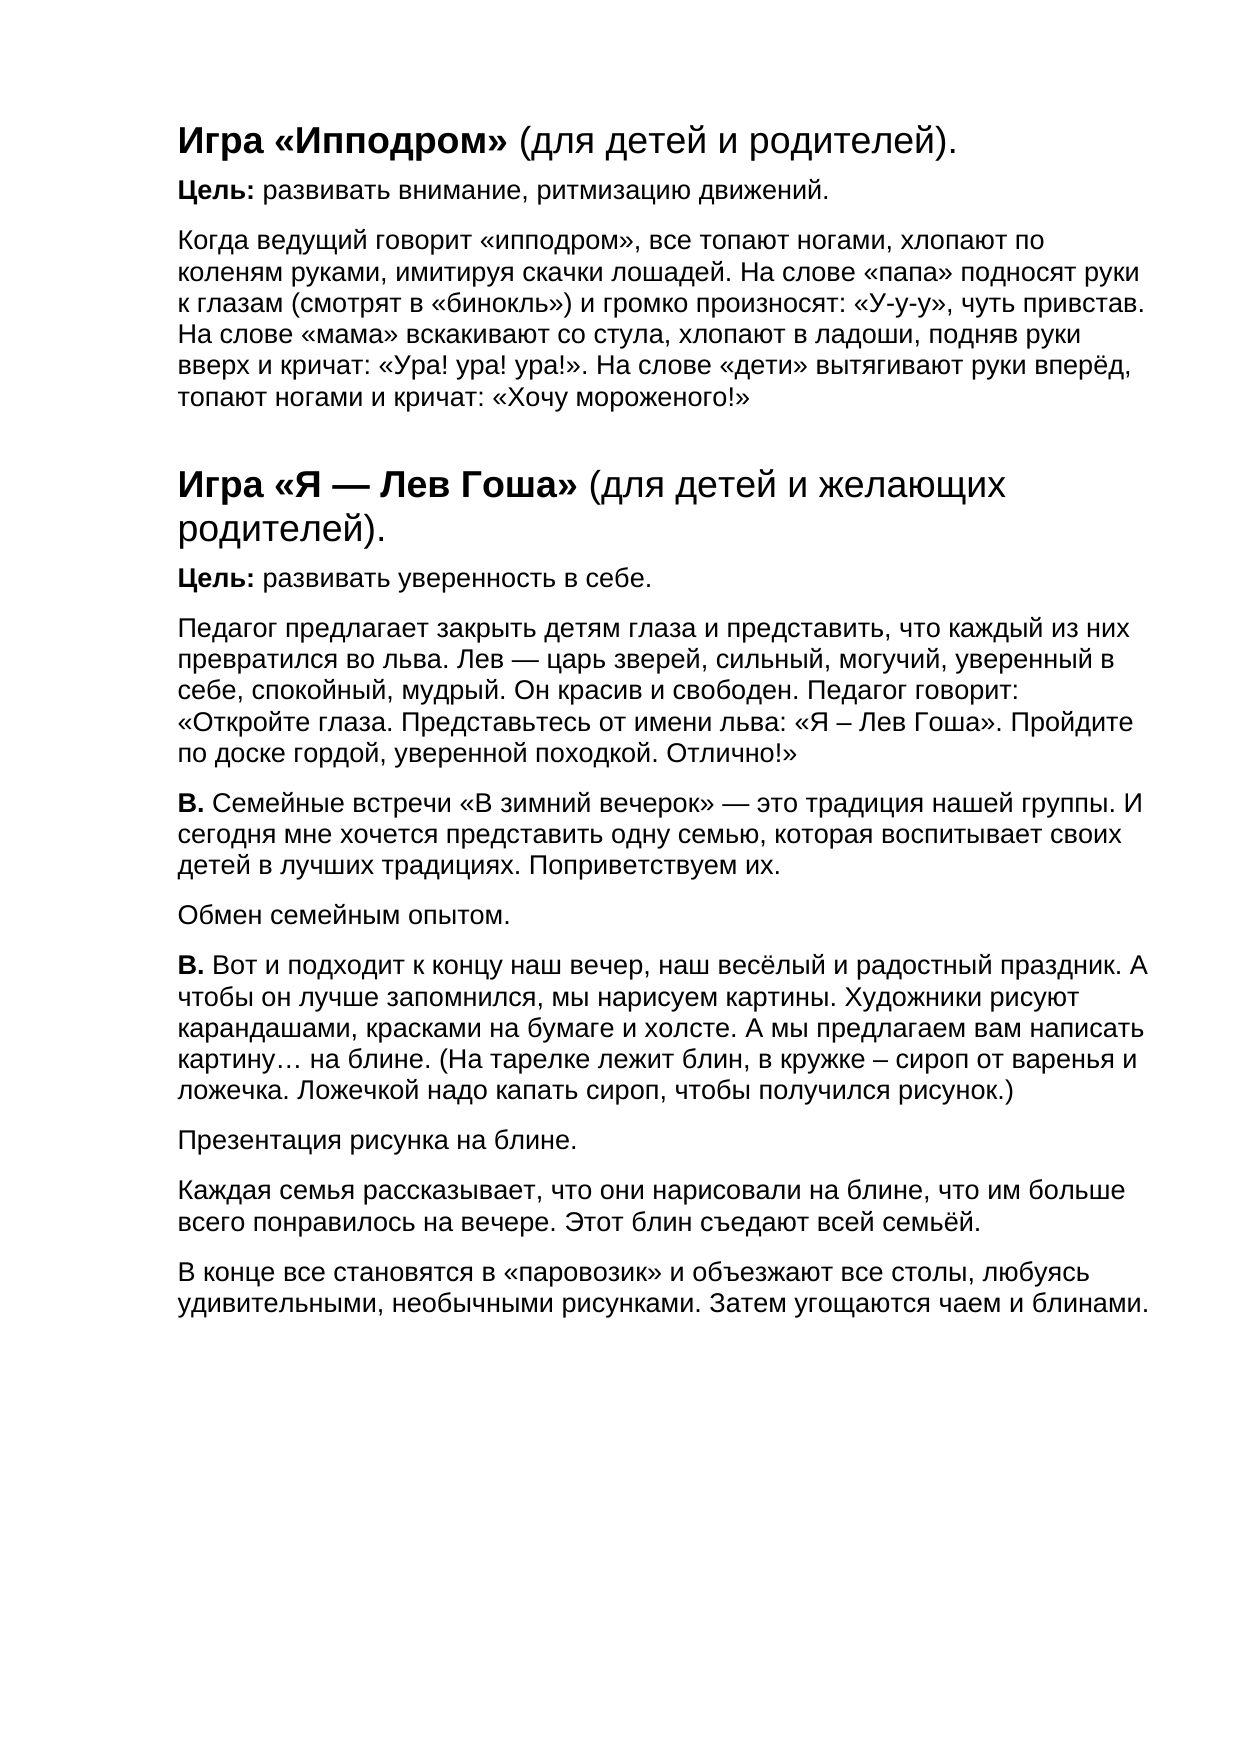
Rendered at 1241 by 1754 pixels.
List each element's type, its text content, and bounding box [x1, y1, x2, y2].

text Цель: развивать уверенность в себе. [177, 562, 1152, 593]
text В конце все становятся в «паровозик» и объезжают все столы, любуясь удивительными, необычными рисунками. Затем угощаются чаем и блинами. [177, 1256, 1152, 1318]
text В. Семейные встречи «В зимний вечерок» — это традиция нашей группы. И сегодня мне хочется представить одну семью, которая воспитывает своих детей в лучших традициях. Поприветствуем их. [177, 787, 1152, 881]
text Презентация рисунка на блине. [177, 1124, 1152, 1156]
text Цель: развивать внимание, ритмизацию движений. [177, 174, 1152, 206]
text В. Вот и подходит к концу наш вечер, наш весёлый и радостный праздник. А чтобы он лучше запомнился, мы нарисуем картины. Художники рисуют карандашами, красками на бумаге и холсте. А мы предлагаем вам написать картину… на блине. (На тарелке лежит блин, в кружке – сироп от варенья и ложечка. Ложечкой надо капать сироп, чтобы получился рисунок.) [177, 949, 1152, 1106]
text Каждая семья рассказывает, что они нарисовали на блине, что им больше всего понравилось на вечере. Этот блин съедают всей семьёй. [177, 1174, 1152, 1237]
text Игра «Ипподром» (для детей и родителей). [177, 118, 1152, 162]
text Когда ведущий говорит «ипподром», все топают ногами, хлопают по коленям руками, имитируя скачки лошадей. На слове «папа» подносят руки к глазам (смотрят в «бинокль») и громко произносят: «У-у-у», чуть привстав. На слове «мама» вскакивают со стула, хлопают в ладоши, подняв руки вверх и кричат: «Ура! ура! ура!». На слове «дети» вытягивают руки вперёд, топают ногами и кричат: «Хочу мороженого!» [177, 224, 1152, 412]
text Обмен семейным опытом. [177, 899, 1152, 931]
text Педагог предлагает закрыть детям глаза и представить, что каждый из них превратился во льва. Лев — царь зверей, сильный, могучий, уверенный в себе, спокойный, мудрый. Он красив и свободен. Педагог говорит: «Откройте глаза. Представьтесь от имени льва: «Я – Лев Гоша». Пройдите по доске гордой, уверенной походкой. Отлично!» [177, 612, 1152, 768]
text Игра «Я — Лев Гоша» (для детей и желающих родителей). [177, 462, 1152, 549]
